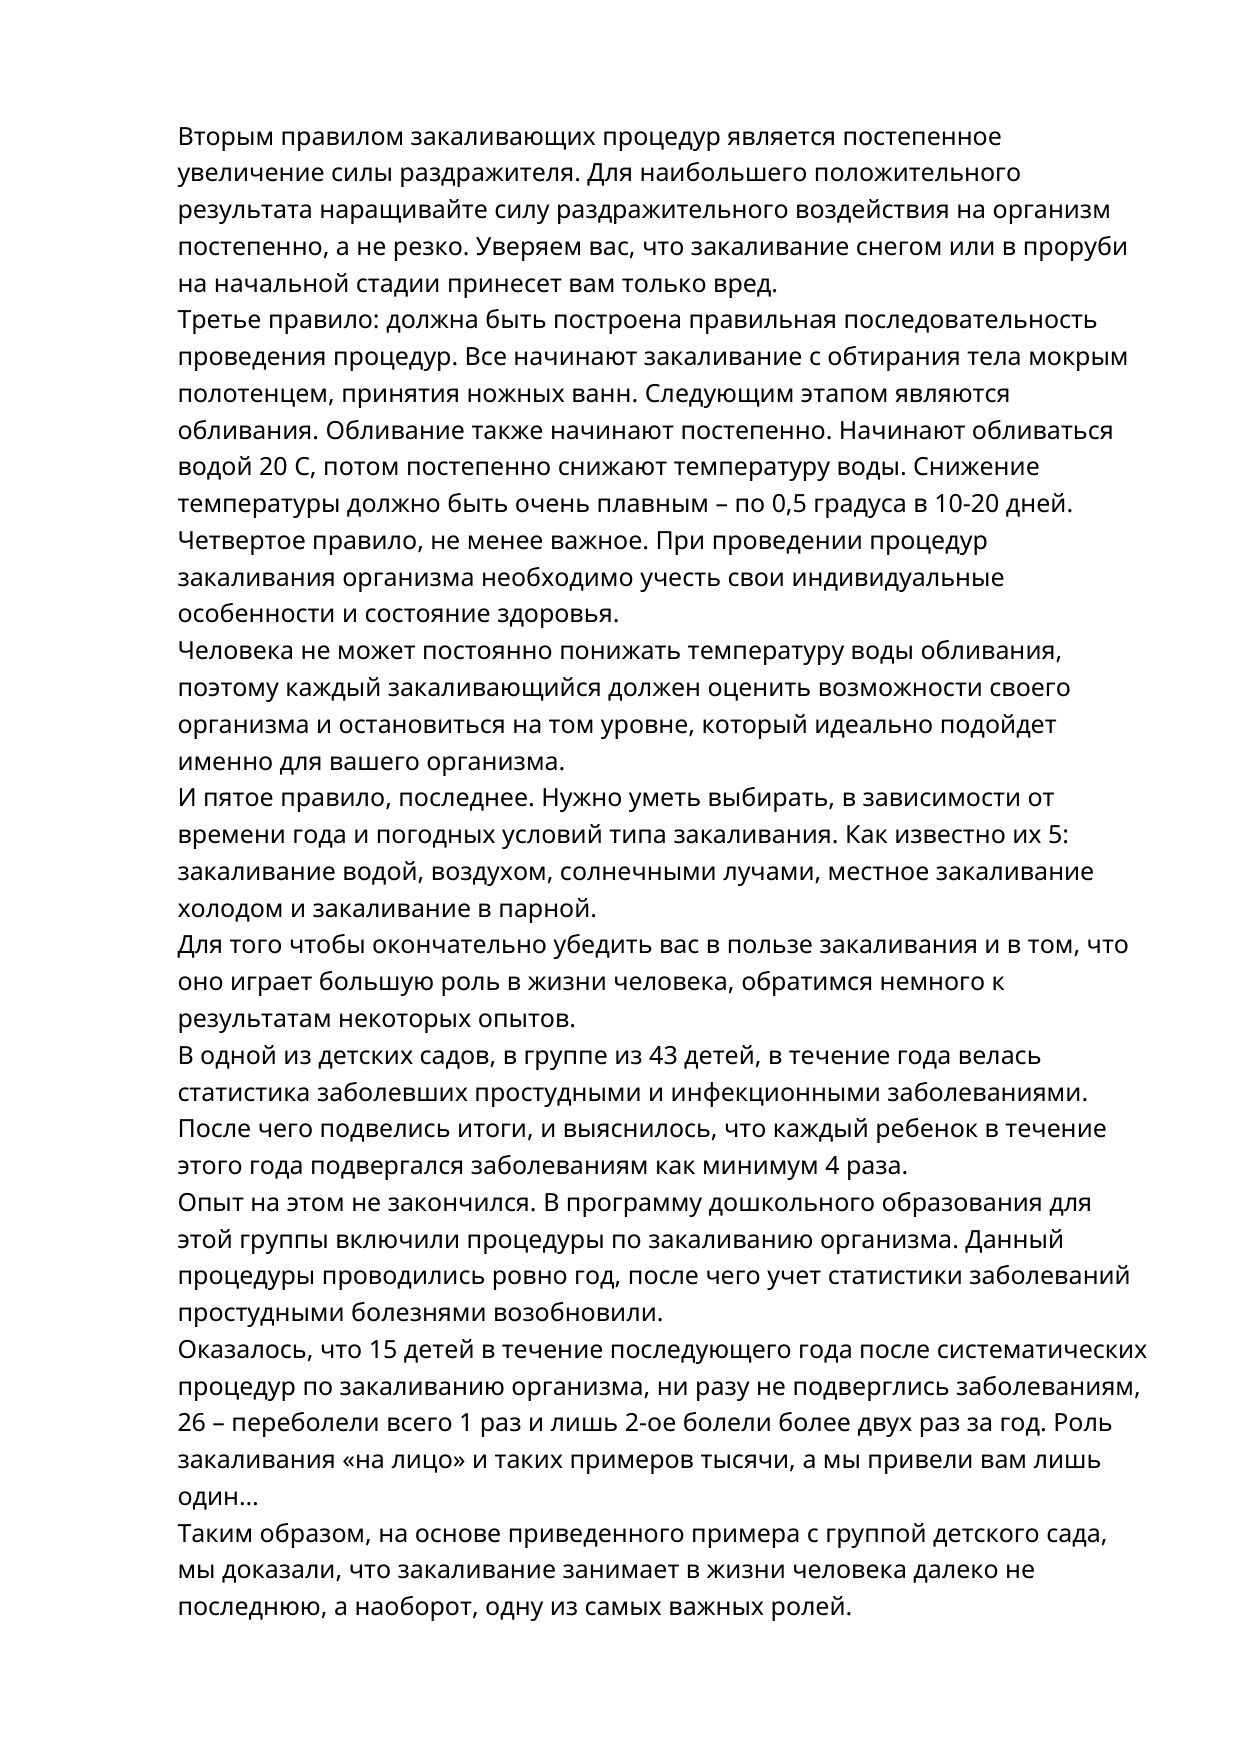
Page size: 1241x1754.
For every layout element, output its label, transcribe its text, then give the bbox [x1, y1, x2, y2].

subtitle И пятое правило, последнее. Нужно уметь выбирать, в зависимости от времени года и погодных условий типа закаливания. Как известно их 5: закаливание водой, воздухом, солнечными лучами, местное закаливание холодом и закаливание в парной. [177, 780, 1152, 924]
subtitle Опыт на этом не закончился. В программу дошкольного образования для этой группы включили процедуры по закаливанию организма. Данный процедуры проводились ровно год, после чего учет статистики заболеваний простудными болезнями возобновили. [177, 1184, 1152, 1329]
subtitle Третье правило: должна быть построена правильная последовательность проведения процедур. Все начинают закаливание с обтирания тела мокрым полотенцем, принятия ножных ванн. Следующим этапом являются обливания. Обливание также начинают постепенно. Начинают обливаться водой 20 С, потом постепенно снижают температуру воды. Снижение температуры должно быть очень плавным – по 0,5 градуса в 10-20 дней. [177, 302, 1152, 520]
subtitle Четвертое правило, не менее важное. При проведении процедур закаливания организма необходимо учесть свои индивидуальные особенности и состояние здоровья. [177, 523, 1152, 630]
subtitle В одной из детских садов, в группе из 43 детей, в течение года велась статистика заболевших простудными и инфекционными заболеваниями. После чего подвелись итоги, и выяснилось, что каждый ребенок в течение этого года подвергался заболеваниям как минимум 4 раза. [177, 1037, 1152, 1182]
subtitle Для того чтобы окончательно убедить вас в пользе закаливания и в том, что оно играет большую роль в жизни человека, обратимся немного к результатам некоторых опытов. [177, 927, 1152, 1035]
subtitle Человека не может постоянно понижать температуру воды обливания, поэтому каждый закаливающийся должен оценить возможности своего организма и остановиться на том уровне, который идеально подойдет именно для вашего организма. [177, 633, 1152, 777]
subtitle Вторым правилом закаливающих процедур является постепенное увеличение силы раздражителя. Для наибольшего положительного результата наращивайте силу раздражительного воздействия на организм постепенно, а не резко. Уверяем вас, что закаливание снегом или в проруби на начальной стадии принесет вам только вред. [177, 118, 1152, 299]
subtitle Оказалось, что 15 детей в течение последующего года после систематических процедур по закаливанию организма, ни разу не подверглись заболеваниям, 26 – переболели всего 1 раз и лишь 2-ое болели более двух раз за год. Роль закаливания «на лицо» и таких примеров тысячи, а мы привели вам лишь один… [177, 1332, 1152, 1513]
subtitle Таким образом, на основе приведенного примера с группой детского сада, мы доказали, что закаливание занимает в жизни человека далеко не последнюю, а наоборот, одну из самых важных ролей. [177, 1515, 1152, 1623]
